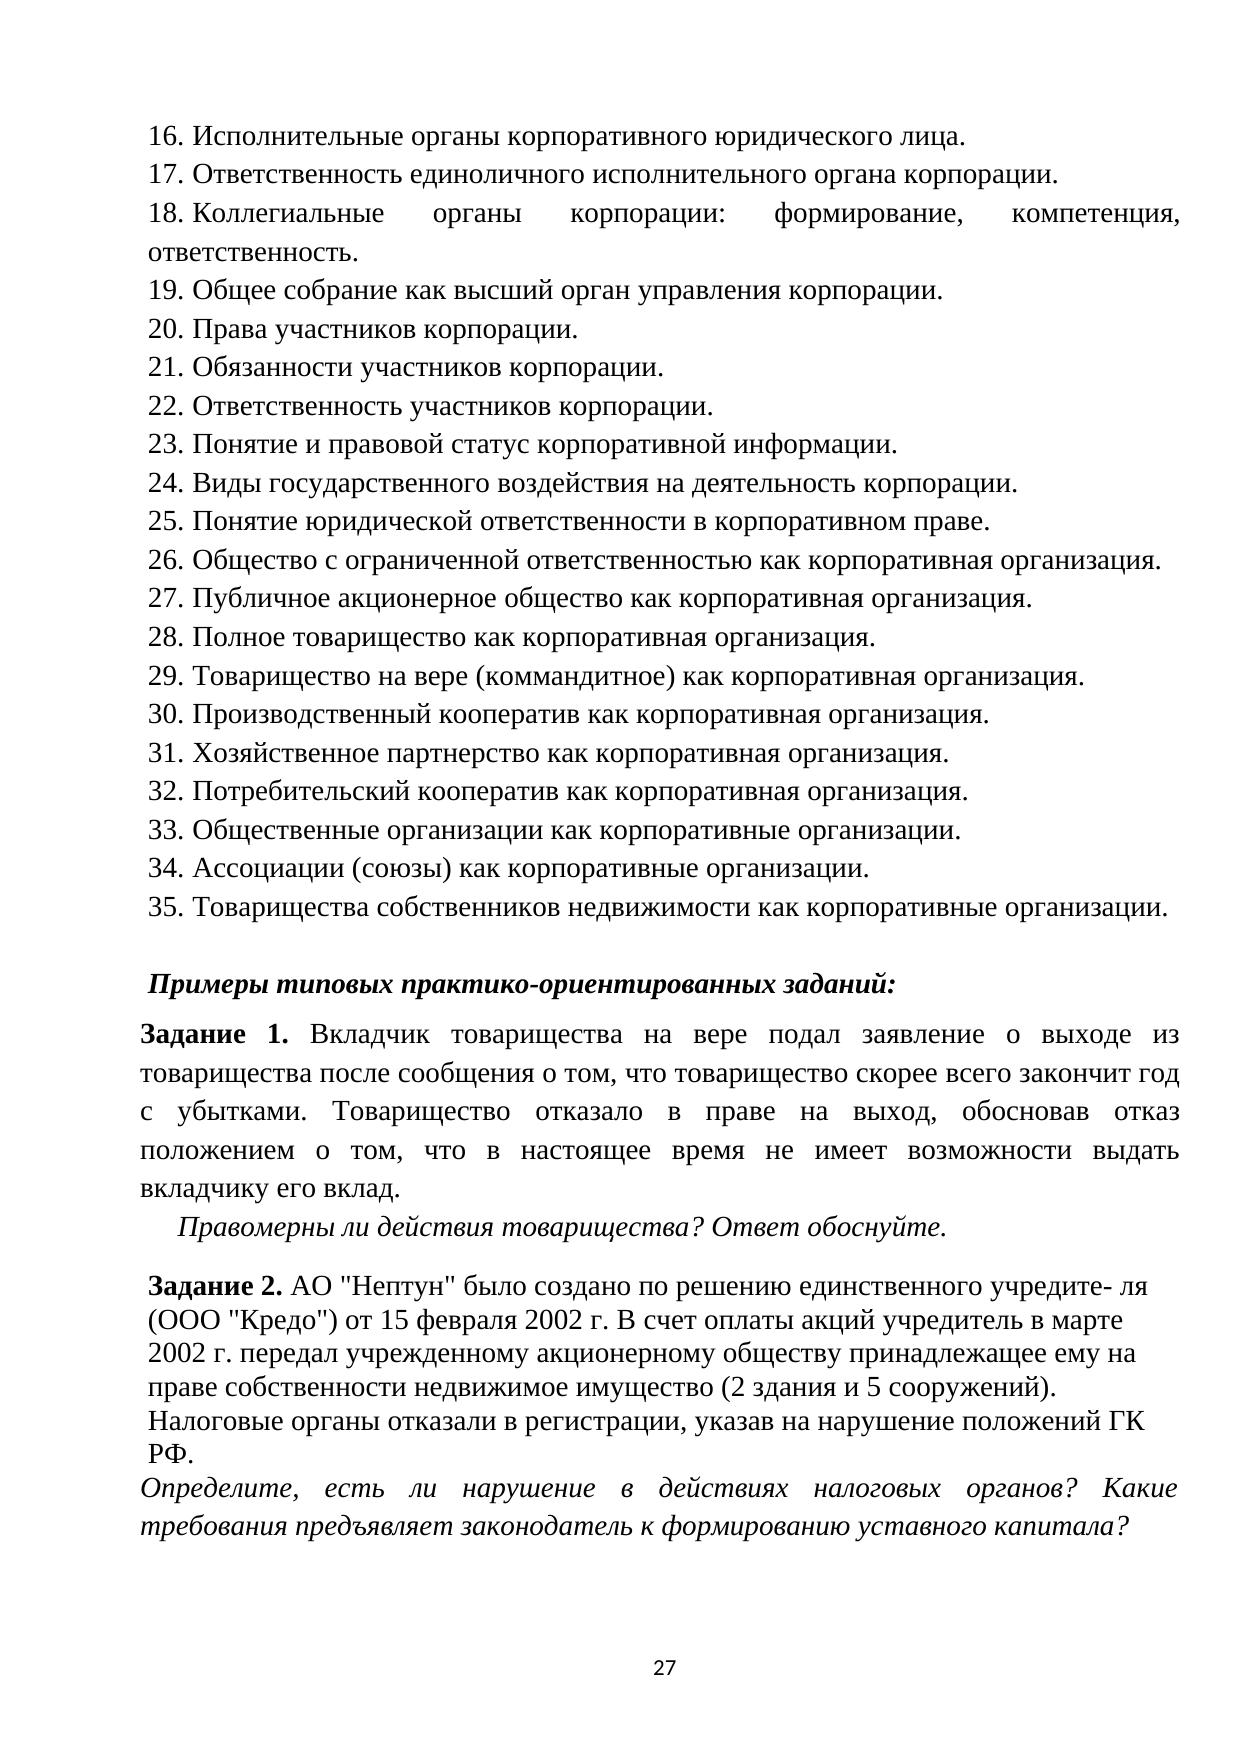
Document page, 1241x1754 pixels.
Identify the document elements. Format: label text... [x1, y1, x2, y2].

list Общественные организации как корпоративные организации. [148, 812, 1181, 845]
list Товарищества собственников недвижимости как корпоративные организации. [148, 889, 1181, 922]
list Коллегиальные органы корпорации: формирование, компетенция, ответственность. [148, 195, 1181, 267]
list Хозяйственное партнерство как корпоративная организация. [148, 735, 1181, 768]
list Права участников корпорации. [148, 311, 1181, 344]
text Определите, есть ли нарушение в действиях налоговых органов? Какие требования предъявляет законодатель к формированию уставного капитала? [140, 1470, 1181, 1542]
list Виды государственного воздействия на деятельность корпорации. [148, 465, 1181, 498]
list Полное товарищество как корпоративная организация. [148, 619, 1181, 653]
list Понятие юридической ответственности в корпоративном праве. [148, 503, 1181, 537]
list Ассоциации (союзы) как корпоративные организации. [148, 850, 1181, 884]
list Ответственность единоличного исполнительного органа корпорации. [148, 157, 1181, 190]
list Ответственность участников корпорации. [148, 388, 1181, 421]
list Общество с ограниченной ответственностью как корпоративная организация. [148, 542, 1181, 576]
list Правомерны ли действия товарищества? Ответ обоснуйте. [177, 1209, 1181, 1243]
list Потребительский кооператив как корпоративная организация. [148, 773, 1181, 807]
text Задание 1. Вкладчик товарищества на вере подал заявление о выходе из товарищества после сообщения о том, что товарищество скорее всего закончит год с убытками. Товарищество отказало в праве на выход, обосновав отказ положением о том, что в настоящее время не имеет возможности выдать вкладчику его вклад. [140, 1016, 1181, 1204]
list Товарищество на вере (коммандитное) как корпоративная организация. [148, 658, 1181, 691]
list Исполнительные органы корпоративного юридического лица. [148, 118, 1181, 152]
text Примеры типовых практико-ориентированных заданий: [148, 966, 1181, 999]
list Публичное акционерное общество как корпоративная организация. [148, 581, 1181, 614]
list Обязанности участников корпорации. [148, 349, 1181, 383]
text Задание 2. АО "Нептун" было создано по решению единственного учредите- ля (ООО "Кредо") от 15 февраля 2002 г. В счет оплаты акций учредитель в марте 2002 г. передал учрежденному акционерному обществу принадлежащее ему на праве собственности недвижимое имущество (2 здания и 5 сооружений). Налоговые органы отказали в регистрации, указав на нарушение положений ГК РФ. [148, 1268, 1181, 1470]
list Производственный кооператив как корпоративная организация. [148, 696, 1181, 730]
list Общее собрание как высший орган управления корпорации. [148, 272, 1181, 306]
list Понятие и правовой статус корпоративной информации. [148, 426, 1181, 460]
